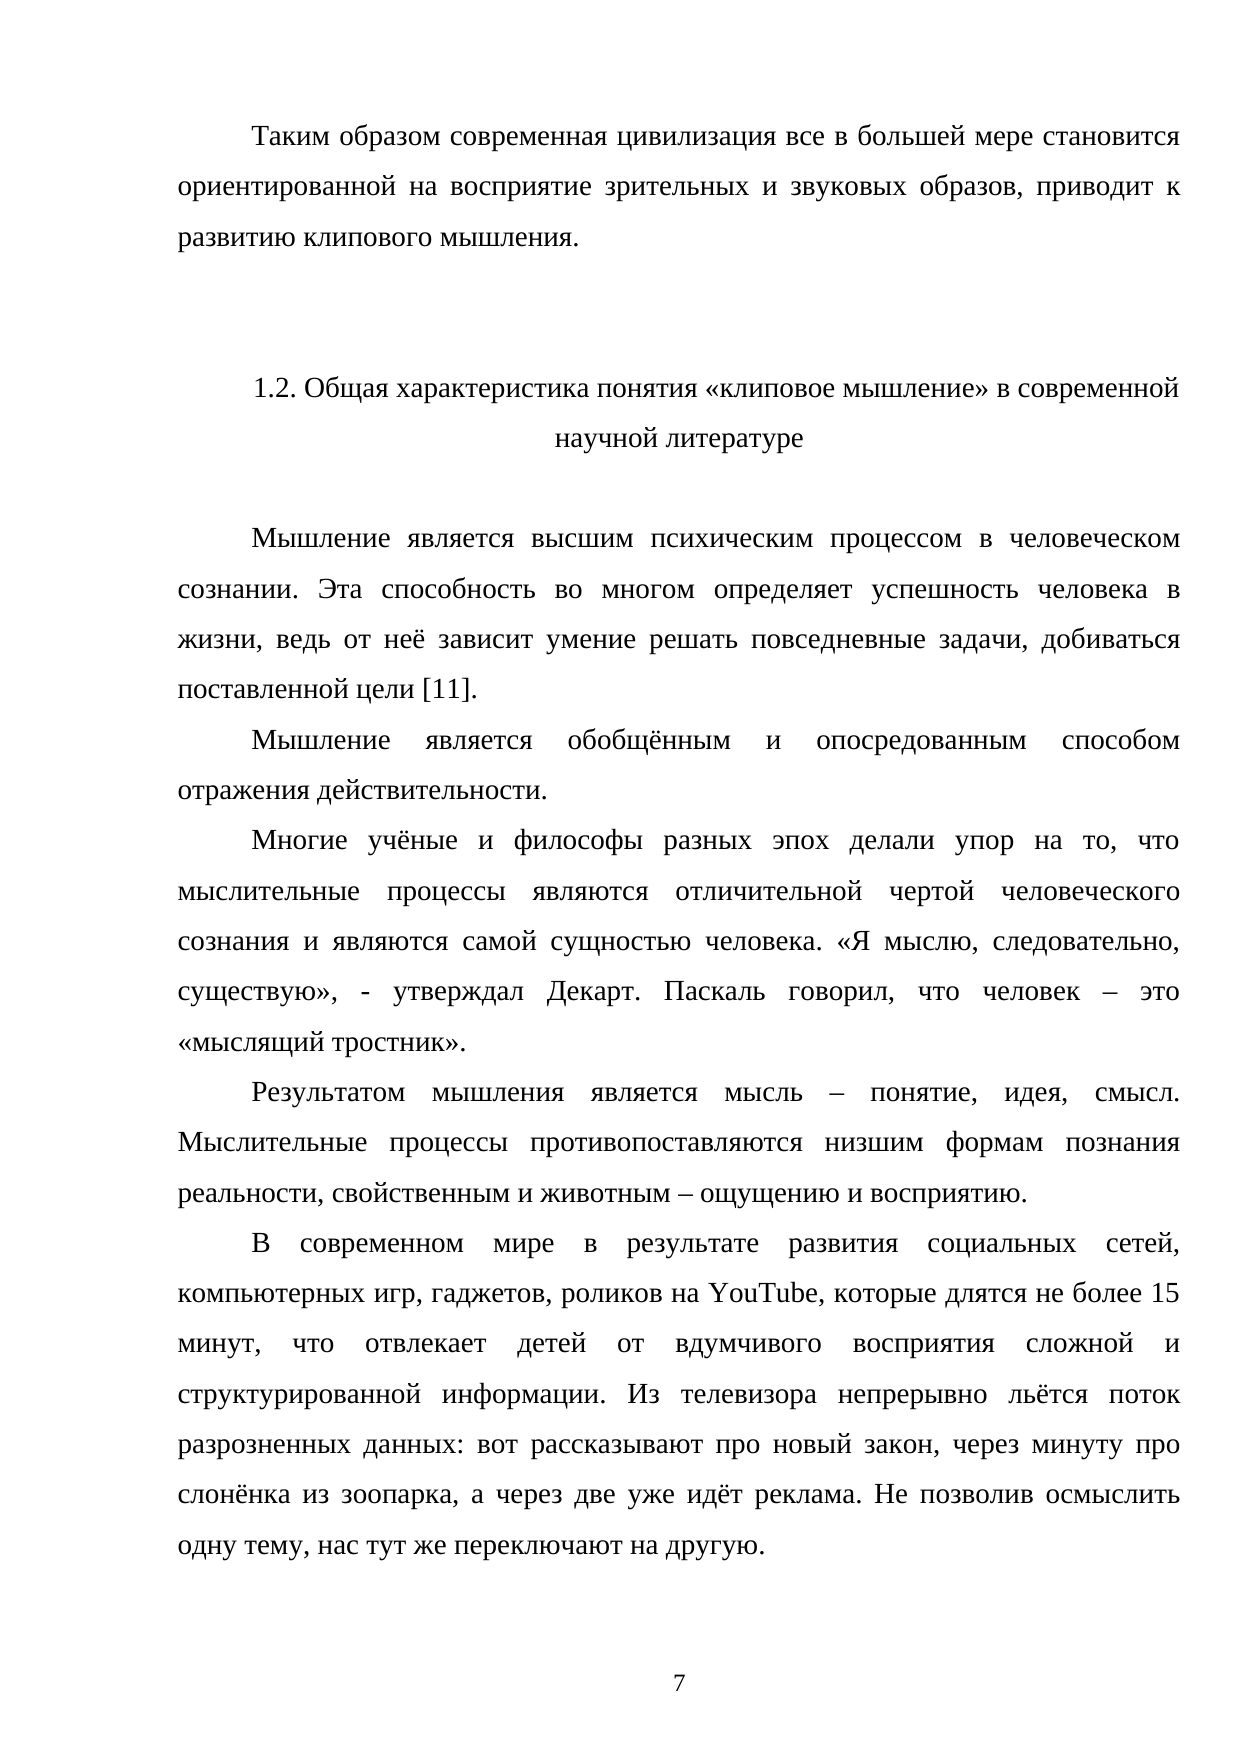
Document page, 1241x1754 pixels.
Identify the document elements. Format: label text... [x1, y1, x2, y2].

list В современном мире в результате развития социальных сетей, компьютерных игр, гаджетов, роликов на YouTube, которые длятся не более 15 минут, что отвлекает детей от вдумчивого восприятия сложной и структурированной информации. Из телевизора непрерывно льётся поток разрозненных данных: вот рассказывают про новый закон, через минуту про слонёнка из зоопарка, а через две уже идёт реклама. Не позволив осмыслить одну тему, нас тут же переключают на другую. [177, 1225, 1181, 1560]
text Таким образом современная цивилизация все в большей мере становится ориентированной на восприятие зрительных и звуковых образов, приводит к развитию клипового мышления. [177, 118, 1181, 252]
list Результатом мышления является мысль – понятие, идея, смысл. Мыслительные процессы противопоставляются низшим формам познания реальности, свойственным и животным – ощущению и восприятию. [177, 1074, 1181, 1208]
text 1.2. Общая характеристика понятия «клиповое мышление» в современной научной литературе [177, 370, 1181, 453]
list Многие учёные и философы разных эпох делали упор на то, что мыслительные процессы являются отличительной чертой человеческого сознания и являются самой сущностью человека. «Я мыслю, следовательно, существую», - утверждал Декарт. Паскаль говорил, что человек – это «мыслящий тростник». [177, 822, 1181, 1057]
list Мышление является обобщённым и опосредованным способом отражения действительности. [177, 722, 1181, 806]
list Мышление является высшим психическим процессом в человеческом сознании. Эта способность во многом определяет успешность человека в жизни, ведь от неё зависит умение решать повседневные задачи, добиваться поставленной цели [11]. [177, 521, 1181, 705]
